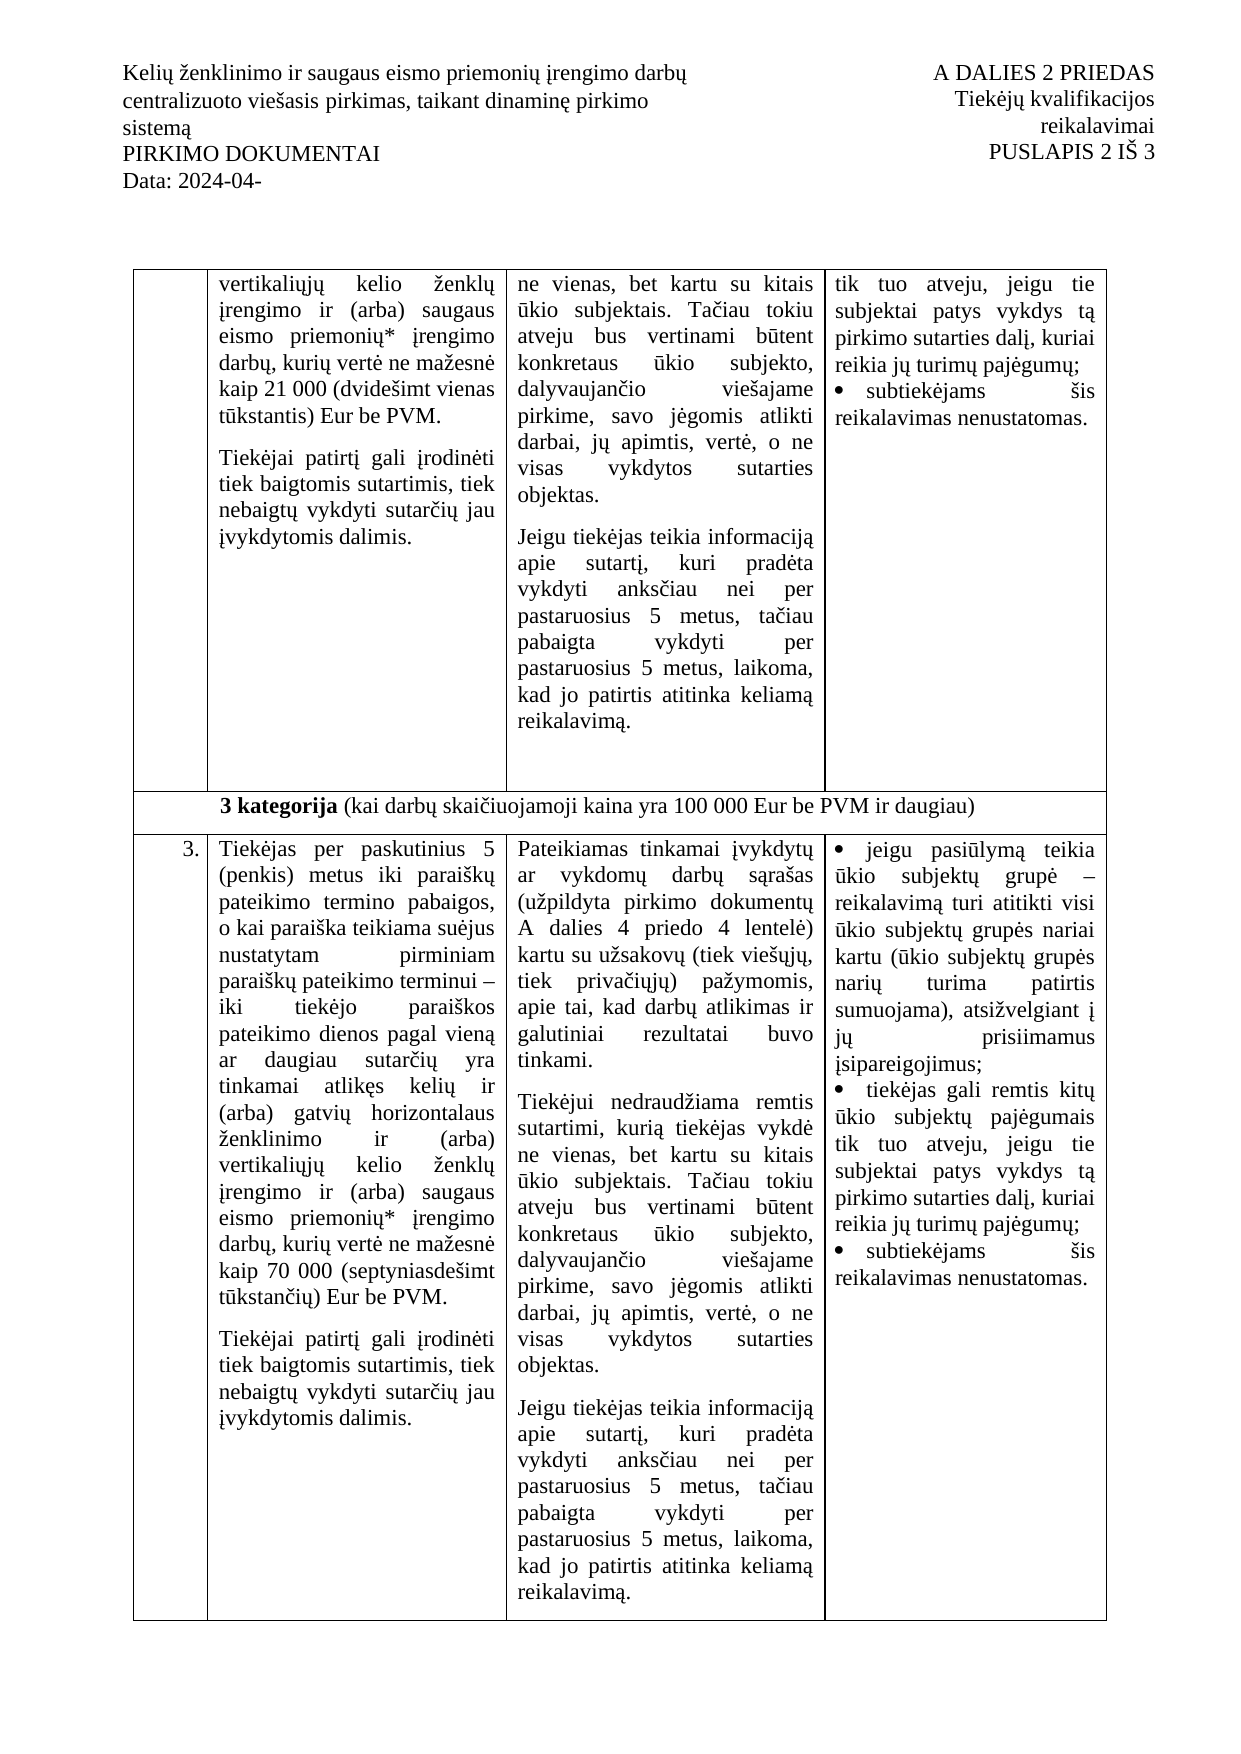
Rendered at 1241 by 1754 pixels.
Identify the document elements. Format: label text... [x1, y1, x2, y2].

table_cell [208, 270, 506, 791]
table_cell [134, 835, 207, 1620]
table_cell Tiekėjas per paskutinius 5 (penkis) metus iki paraiškų pateikimo termino pabaigos, o kai paraiška teikiama suėjus nustatytam pirminiam paraiškų pateikimo terminui – iki tiekėjo paraiškos pateikimo dienos pagal vieną ar daugiau sutarčių yra tinkamai atlikęs kelių ir (arba) gatvių horizontalaus ženklinimo ir (arba) vertikaliųjų kelio ženklų įrengimo ir (arba) saugaus eismo priemonių* įrengimo darbų, kurių vertė ne mažesnė kaip 70 000 (septyniasdešimt tūkstančių) Eur be PVM. Tiekėjai patirtį gali įrodinėti tiek baigtomis sutartimis, tiek nebaigtų vykdyti sutarčių jau įvykdytomis dalimis. [208, 835, 506, 1620]
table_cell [826, 270, 1106, 791]
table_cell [507, 270, 824, 791]
table_cell [134, 270, 207, 791]
table_cell 3 kategorija (kai darbų skaičiuojamoji kaina yra 100 000 Eur be PVM ir daugiau) [134, 792, 1106, 834]
